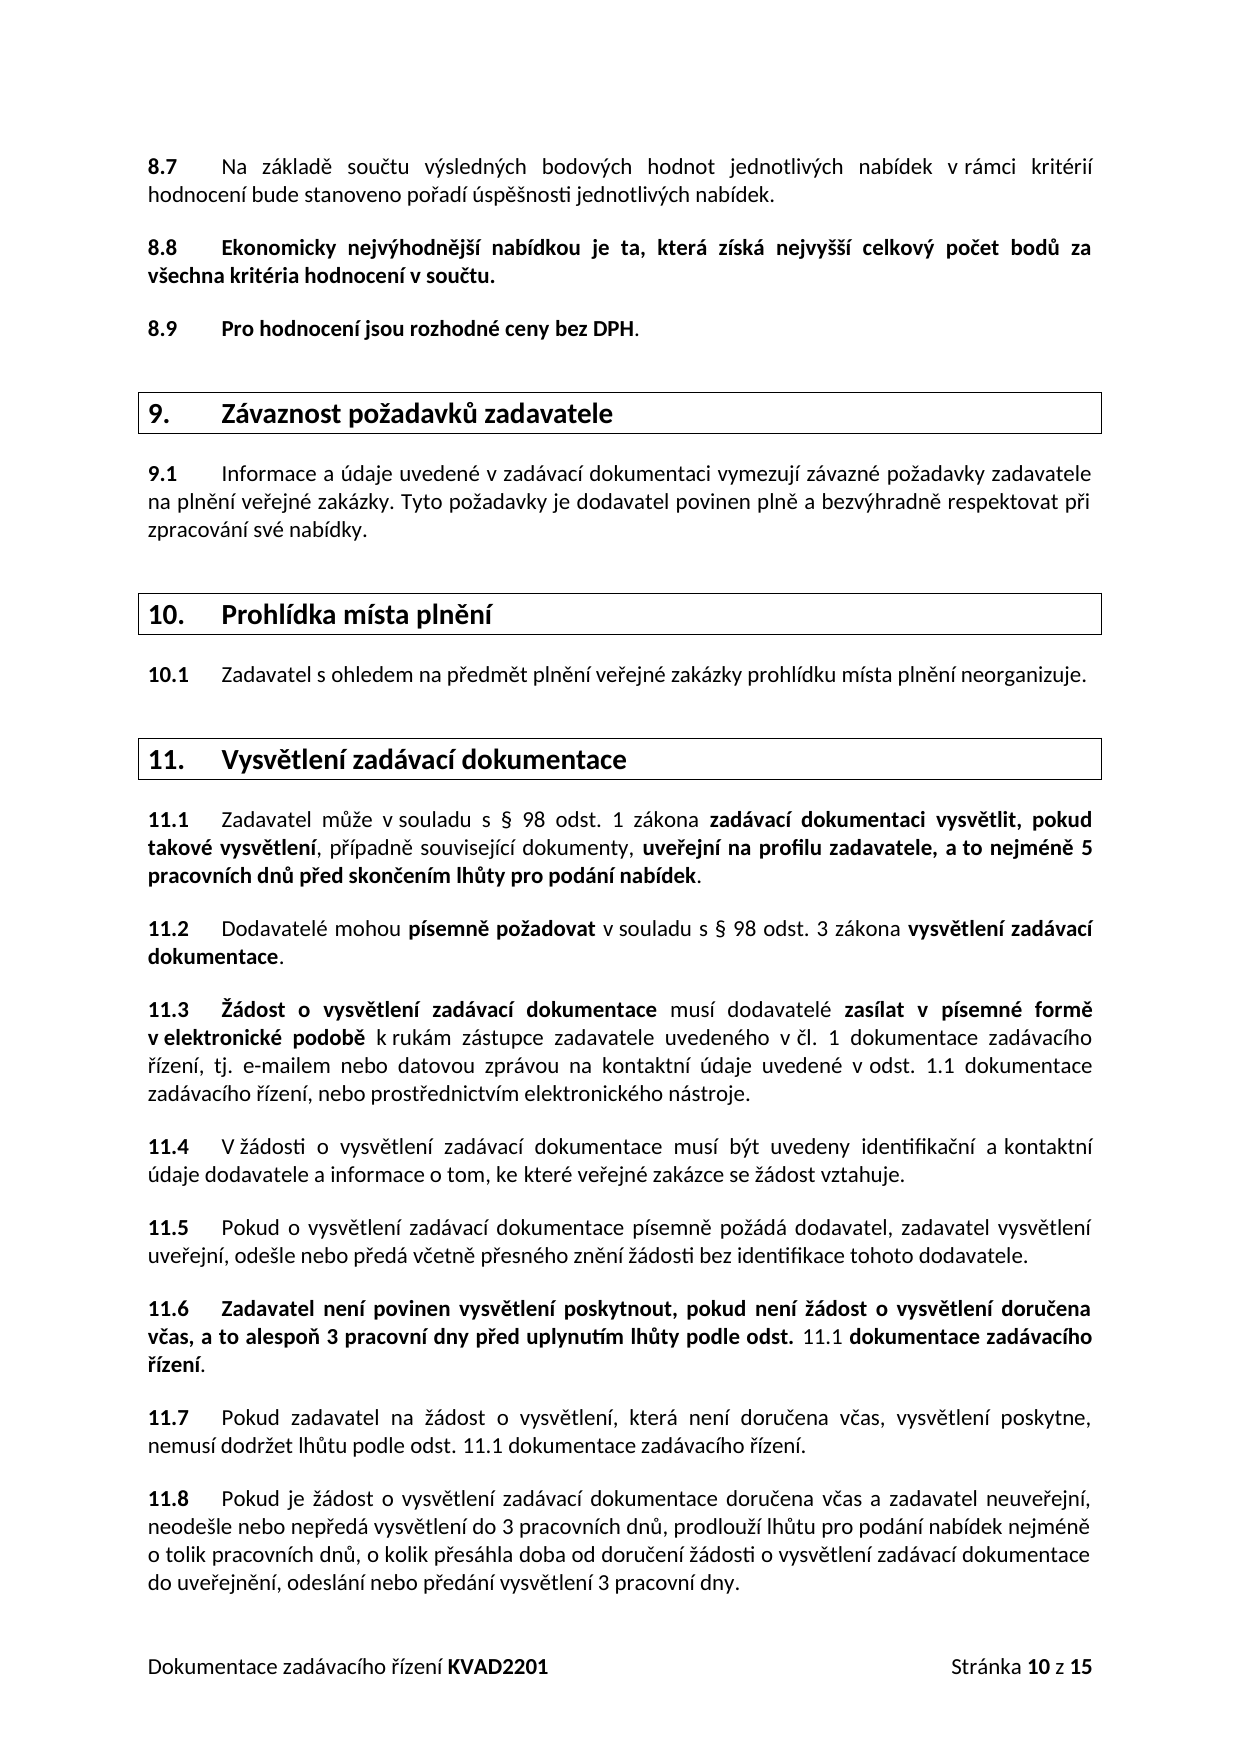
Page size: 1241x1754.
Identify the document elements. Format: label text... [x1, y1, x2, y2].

text Žádost o vysvětlení zadávací dokumentace musí dodavatelé zasílat v písemné formě v elektronické podobě k rukám zástupce zadavatele uvedeného v čl. 1 dokumentace zadávacího řízení, tj. e-mailem nebo datovou zprávou na kontaktní údaje uvedené v odst. 1.1 dokumentace zadávacího řízení, nebo prostřednictvím elektronického nástroje. [148, 995, 1093, 1107]
text Na základě součtu výsledných bodových hodnot jednotlivých nabídek v rámci kritérií hodnocení bude stanoveno pořadí úspěšnosti jednotlivých nabídek. [148, 152, 1093, 208]
text Zadavatel není povinen vysvětlení poskytnout, pokud není žádost o vysvětlení doručena včas, a to alespoň 3 pracovní dny před uplynutím lhůty podle odst. 11.1 dokumentace zadávacího řízení. [148, 1294, 1093, 1378]
text Pro hodnocení jsou rozhodné ceny . [148, 314, 1093, 342]
text Pokud o vysvětlení zadávací dokumentace písemně požádá dodavatel, zadavatel vysvětlení uveřejní, odešle nebo předá včetně přesného znění žádosti bez identifikace tohoto dodavatele. [148, 1213, 1093, 1269]
text Prohlídka místa plnění [139, 594, 1101, 634]
text Zadavatel může v souladu s § 98 odst. 1 zákona zadávací dokumentaci vysvětlit, pokud takové vysvětlení, případně související dokumenty, uveřejní na profilu zadavatele, a to nejméně před skončením lhůty pro podání nabídek. [148, 805, 1093, 889]
text Pokud je žádost o vysvětlení zadávací dokumentace doručena včas a zadavatel neuveřejní, neodešle nebo nepředá vysvětlení do 3 pracovních dnů, prodlouží lhůtu pro podání nabídek nejméně o tolik pracovních dnů, o kolik přesáhla doba od doručení žádosti o vysvětlení zadávací dokumentace do uveřejnění, odeslání nebo předání vysvětlení 3 pracovní dny. [148, 1484, 1093, 1596]
text Informace a údaje uvedené v zadávací dokumentaci vymezují závazné požadavky zadavatele na plnění veřejné zakázky. Tyto požadavky je dodavatel povinen plně a bezvýhradně respektovat při zpracování své nabídky. [148, 459, 1093, 543]
text Závaznost požadavků zadavatele [139, 393, 1101, 433]
text Zadavatel s ohledem na předmět plnění veřejné zakázky prohlídku místa plnění neorganizuje. [148, 660, 1093, 688]
text Dodavatelé mohou písemně požadovat v souladu s § 98 odst. 3 zákona vysvětlení zadávací dokumentace. [148, 914, 1093, 970]
text Vysvětlení zadávací dokumentace [139, 739, 1101, 779]
text V žádosti o vysvětlení zadávací dokumentace musí být uvedeny identifikační a kontaktní údaje dodavatele a informace o tom, ke které veřejné zakázce se žádost vztahuje. [148, 1132, 1093, 1188]
text Ekonomicky nejvýhodnější nabídkou je ta, která získá nejvyšší celkový počet bodů za všechna kritéria hodnocení v součtu. [148, 233, 1093, 289]
text Pokud zadavatel na žádost o vysvětlení, která není doručena včas, vysvětlení poskytne, nemusí dodržet lhůtu podle odst. 11.1 dokumentace zadávacího řízení. [148, 1403, 1093, 1459]
